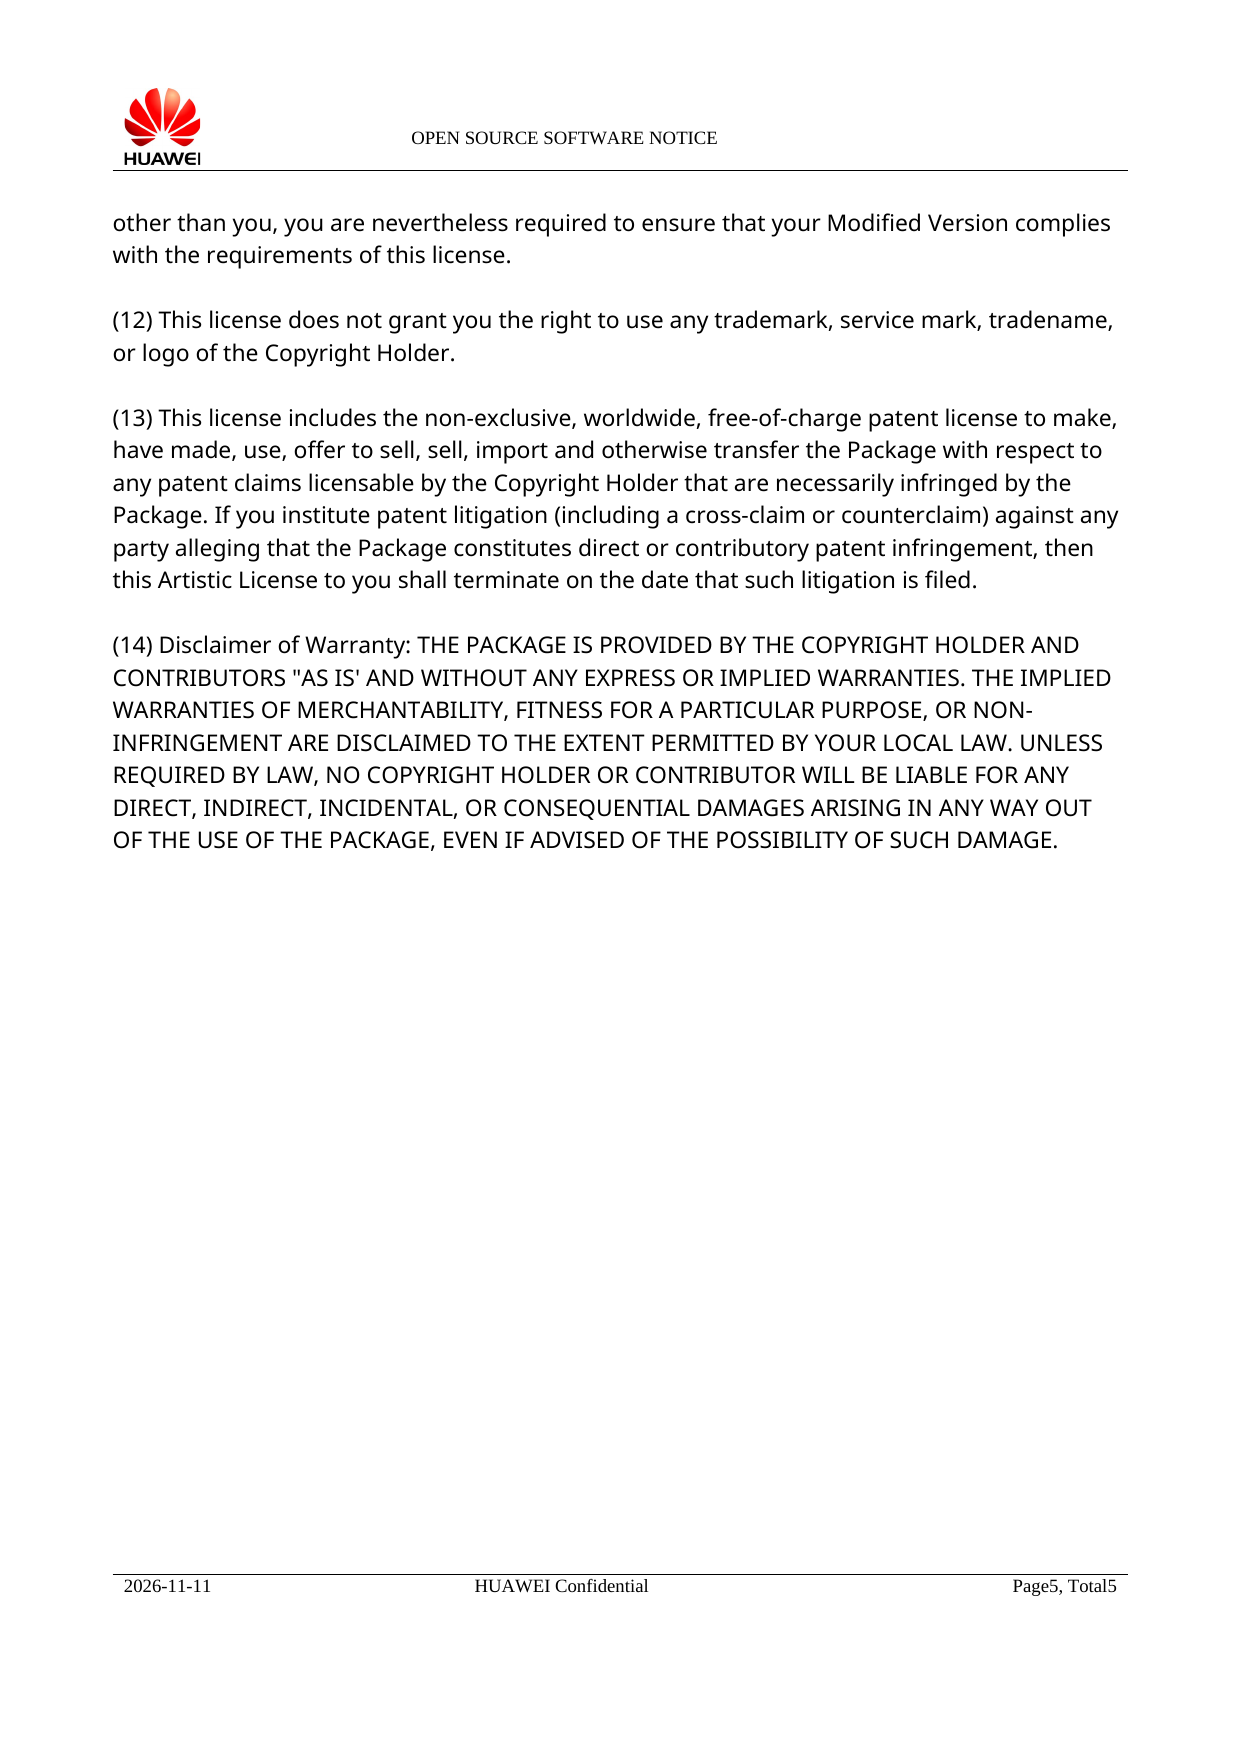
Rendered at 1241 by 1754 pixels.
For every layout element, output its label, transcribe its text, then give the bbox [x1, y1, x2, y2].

picture [124, 88, 201, 165]
text (14) Disclaimer of Warranty: THE PACKAGE IS PROVIDED BY THE COPYRIGHT HOLDER AND CONTRIBUTORS "AS IS' AND WITHOUT ANY EXPRESS OR IMPLIED WARRANTIES. THE IMPLIED WARRANTIES OF MERCHANTABILITY, FITNESS FOR A PARTICULAR PURPOSE, OR NON-INFRINGEMENT ARE DISCLAIMED TO THE EXTENT PERMITTED BY YOUR LOCAL LAW. UNLESS REQUIRED BY LAW, NO COPYRIGHT HOLDER OR CONTRIBUTOR WILL BE LIABLE FOR ANY DIRECT, INDIRECT, INCIDENTAL, OR CONSEQUENTIAL DAMAGES ARISING IN ANY WAY OUT OF THE USE OF THE PACKAGE, EVEN IF ADVISED OF THE POSSIBILITY OF SUCH DAMAGE. [112, 629, 1128, 856]
text (13) This license includes the non-exclusive, worldwide, free-of-charge patent license to make, have made, use, offer to sell, sell, import and otherwise transfer the Package with respect to any patent claims licensable by the Copyright Holder that are necessarily infringed by the Package. If you institute patent litigation (including a cross-claim or counterclaim) against any party alleging that the Package constitutes direct or contributory patent infringement, then this Artistic License to you shall terminate on the date that such litigation is filed. [112, 401, 1128, 596]
text (12) This license does not grant you the right to use any trademark, service mark, tradename, or logo of the Copyright Holder. [112, 304, 1128, 369]
